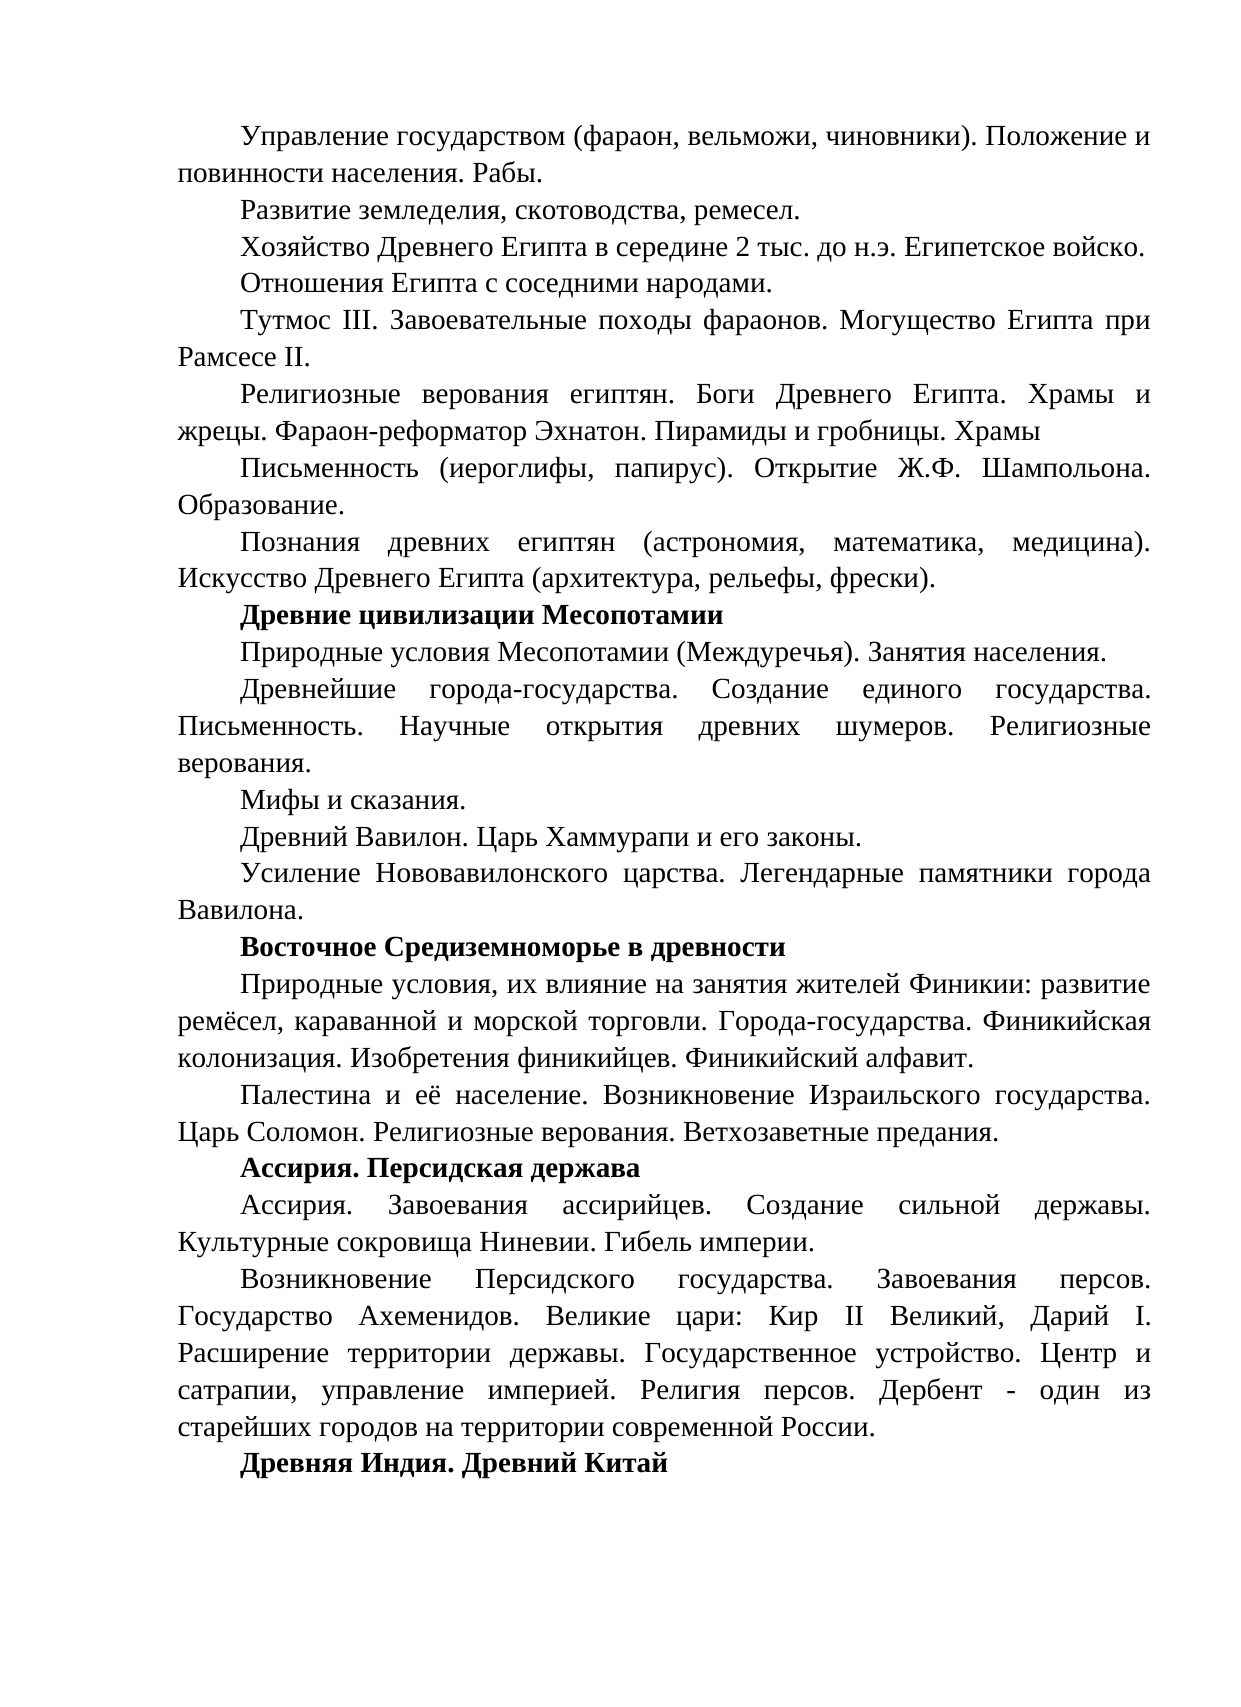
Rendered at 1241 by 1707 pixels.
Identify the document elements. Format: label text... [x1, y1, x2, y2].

text Усиление Нововавилонского царства. Легендарные памятники города Вавилона. [177, 856, 1152, 926]
text Развитие земледелия, скотоводства, ремесел. [177, 192, 1152, 225]
text Палестина и её население. Возникновение Израильского государства. Царь Соломон. Религиозные верования. Ветхозаветные предания. [177, 1077, 1152, 1147]
text Восточное Средиземноморье в древности [177, 929, 1152, 963]
text Отношения Египта с соседними народами. [177, 266, 1152, 299]
text Природные условия, их влияние на занятия жителей Финикии: развитие ремёсел, караванной и морской торговли. Города-государства. Финикийская колонизация. Изобретения финикийцев. Финикийский алфавит. [177, 966, 1152, 1073]
text Природные условия Месопотамии (Междуречья). Занятия населения. [177, 634, 1152, 668]
text Мифы и сказания. [177, 782, 1152, 815]
text Древнейшие города-государства. Создание единого государства. Письменность. Научные открытия древних шумеров. Религиозные верования. [177, 671, 1152, 778]
text Тутмос III. Завоевательные походы фараонов. Могущество Египта при Рамсесе II. [177, 302, 1152, 373]
text Возникновение Персидского государства. Завоевания персов. Государство Ахеменидов. Великие цари: Кир II Великий, Дарий I. Расширение территории державы. Государственное устройство. Центр и сатрапии, управление империей. Религия персов. Дербент - один из старейших городов на территории современной России. [177, 1261, 1152, 1442]
text Ассирия. Завоевания ассирийцев. Создание сильной державы. Культурные сокровища Ниневии. Гибель империи. [177, 1187, 1152, 1258]
text Познания древних египтян (астрономия, математика, медицина). Искусство Древнего Египта (архитектура, рельефы, фрески). [177, 524, 1152, 594]
text Письменность (иероглифы, папирус). Открытие Ж.Ф. Шампольона. Образование. [177, 450, 1152, 520]
text Ассирия. Персидская держава [177, 1151, 1152, 1184]
text Древний Вавилон. Царь Хаммурапи и его законы. [177, 819, 1152, 852]
text Древняя Индия. Древний Китай [177, 1446, 1152, 1479]
text Хозяйство Древнего Египта в середине 2 тыс. до н.э. Египетское войско. [177, 229, 1152, 262]
text Древние цивилизации Месопотамии [177, 597, 1152, 631]
text Религиозные верования египтян. Боги Древнего Египта. Храмы и жрецы. Фараон-реформатор Эхнатон. Пирамиды и гробницы. Храмы [177, 376, 1152, 447]
text Управление государством (фараон, вельможи, чиновники). Положение и повинности населения. Рабы. [177, 118, 1152, 188]
